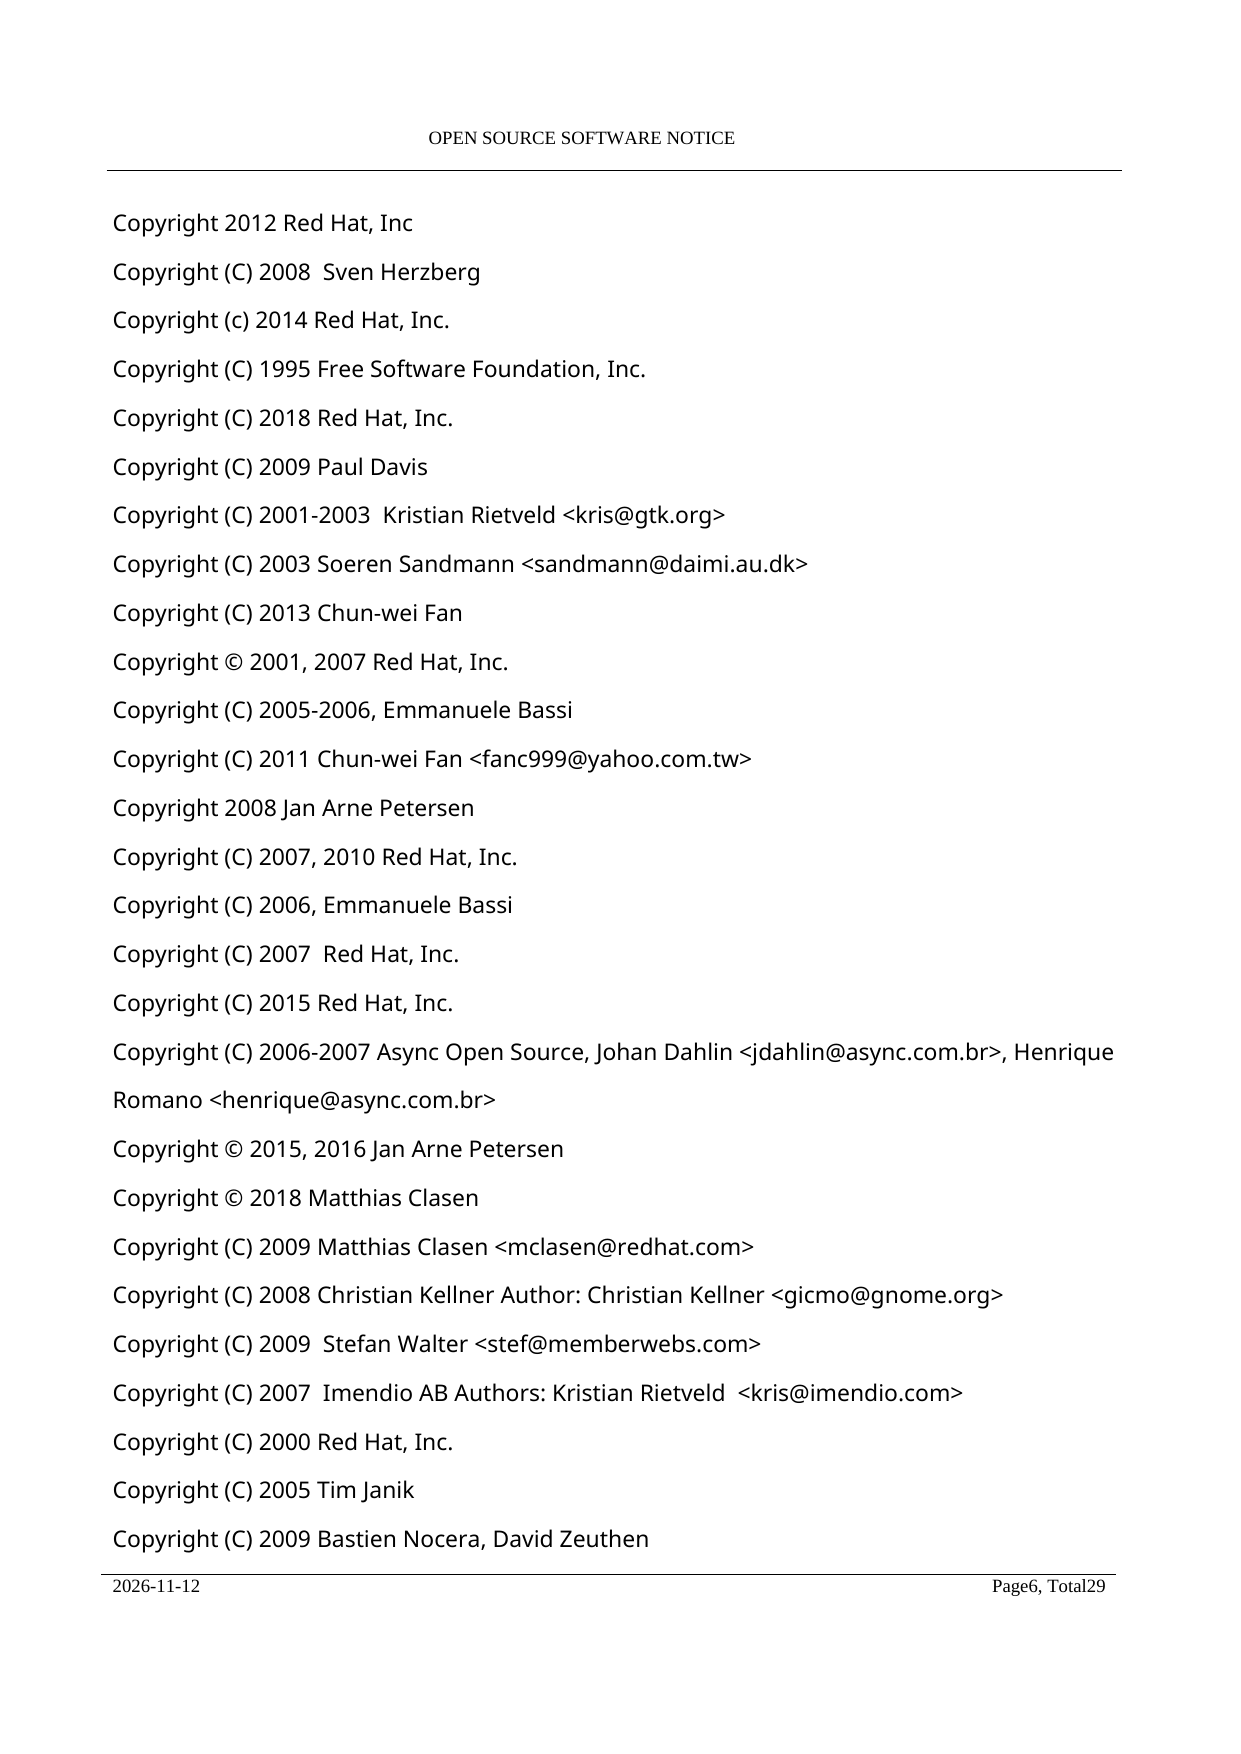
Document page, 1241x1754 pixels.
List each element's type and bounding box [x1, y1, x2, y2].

text [112, 206, 1128, 1555]
